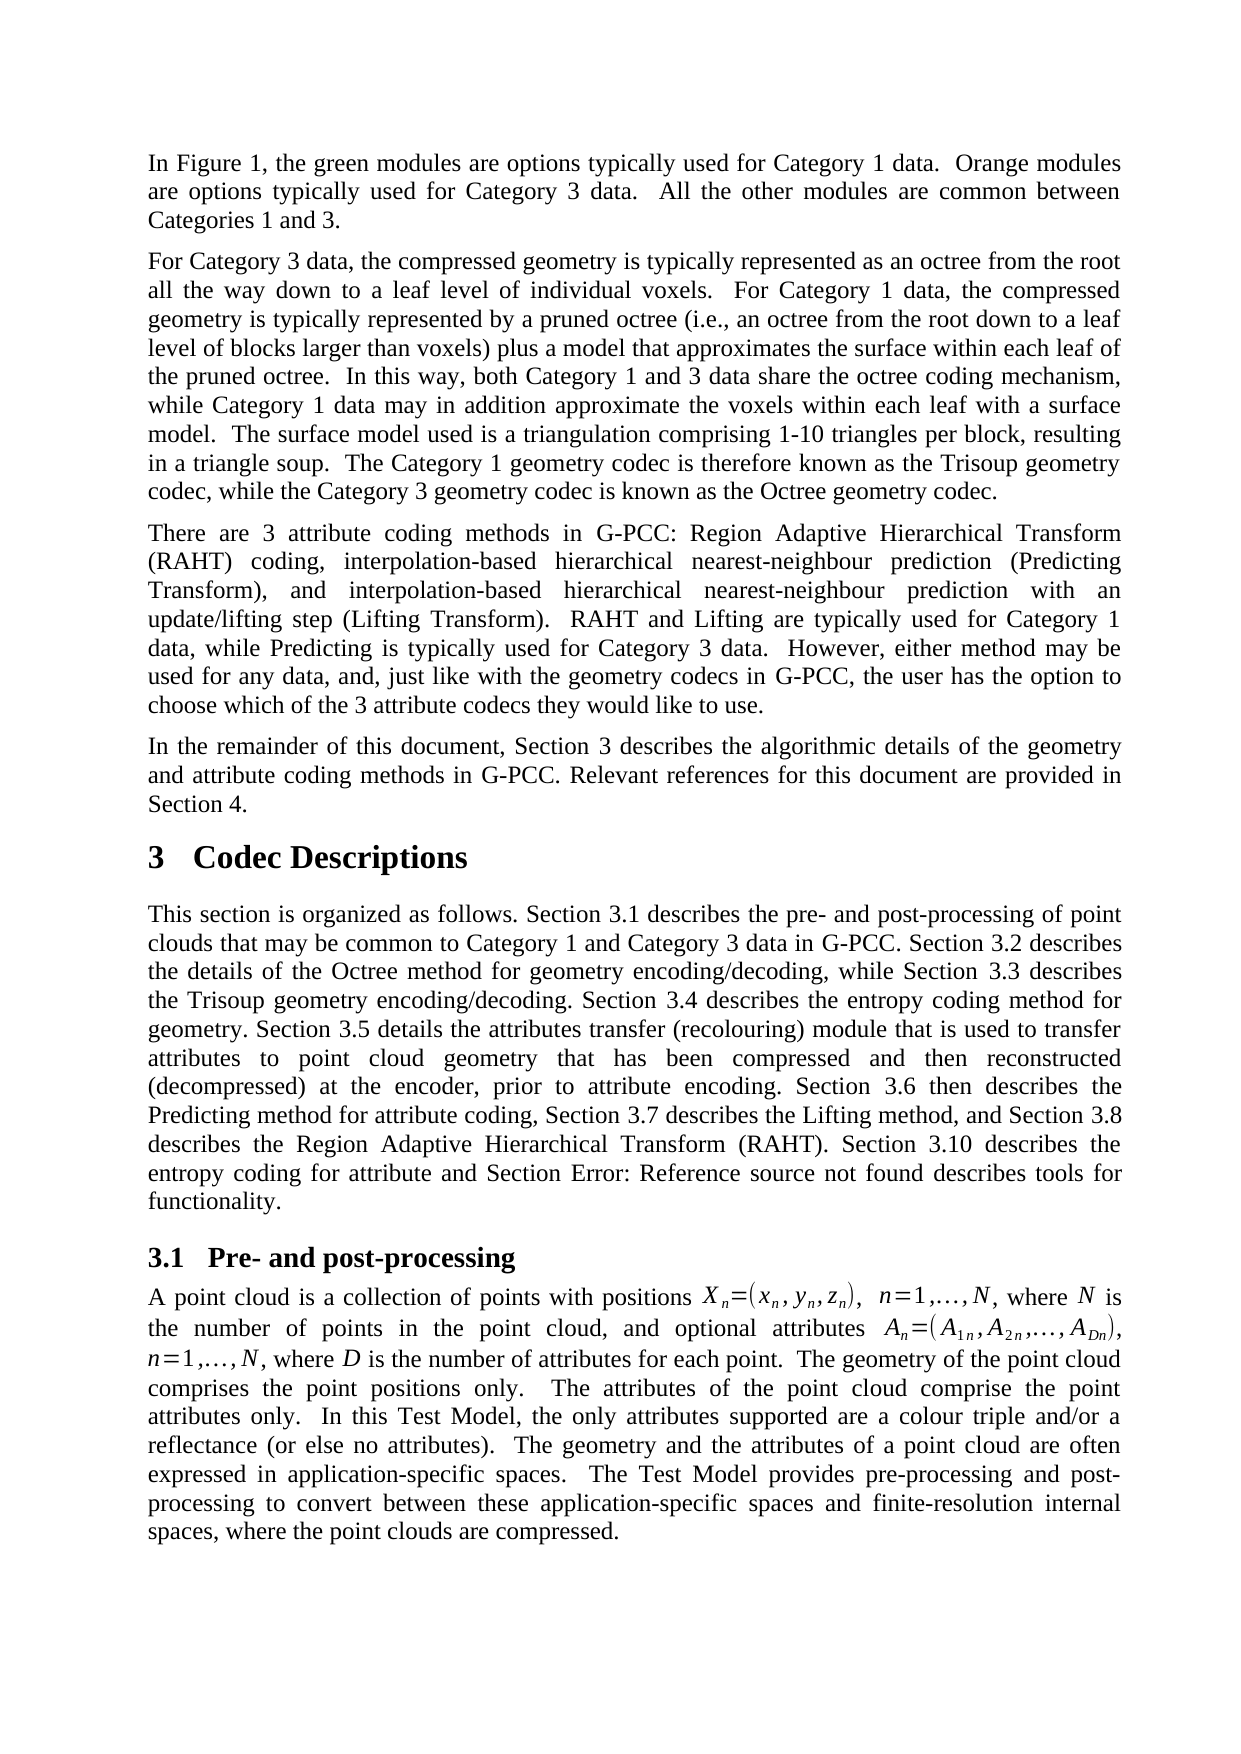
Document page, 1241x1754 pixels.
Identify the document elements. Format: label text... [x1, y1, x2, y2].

text For Category 3 data, the compressed geometry is typically represented as an octree from the root all the way down to a leaf level of individual voxels. For Category 1 data, the compressed geometry is typically represented by a pruned octree (i.e., an octree from the root down to a leaf level of blocks larger than voxels) plus a model that approximates the surface within each leaf of the pruned octree. In this way, both Category 1 and 3 data share the octree coding mechanism, while Category 1 data may in addition approximate the voxels within each leaf with a surface model. The surface model used is a triangulation comprising 1-10 triangles per block, resulting in a triangle soup. The Category 1 geometry codec is therefore known as the Trisoup geometry codec, while the Category 3 geometry codec is known as the Octree geometry codec. [148, 246, 1122, 505]
text There are 3 attribute coding methods in G-PCC: Region Adaptive Hierarchical Transform (RAHT) coding, interpolation-based hierarchical nearest-neighbour prediction (Predicting Transform), and interpolation-based hierarchical nearest-neighbour prediction with an update/lifting step (Lifting Transform). RAHT and Lifting are typically used for Category 1 data, while Predicting is typically used for Category 3 data. However, either method may be used for any data, and, just like with the geometry codecs in G-PCC, the user has the option to choose which of the 3 attribute codecs they would like to use. [148, 518, 1122, 719]
subtitle Codec Descriptions [148, 846, 1122, 874]
subtitle Pre- and post-processing [148, 1240, 1122, 1274]
text In the remainder of this document, Section 3 describes the algorithmic details of the geometry and attribute coding methods in G-PCC. Relevant references for this document are provided in Section 4. [148, 731, 1122, 818]
text In Figure 1, the green modules are options typically used for Category 1 data. Orange modules are options typically used for Category 3 data. All the other modules are common between Categories 1 and 3. [148, 148, 1122, 234]
text A point cloud is a collection of points with positions , , where is the number of points in the point cloud, and optional attributes , , where is the number of attributes for each point. The geometry of the point cloud comprises the point positions only. The attributes of the point cloud comprise the point attributes only. In this Test Model, the only attributes supported are a colour triple and/or a reflectance (or else no attributes). The geometry and the attributes of a point cloud are often expressed in application-specific spaces. The Test Model provides pre-processing and post-processing to convert between these application-specific spaces and finite-resolution internal spaces, where the point clouds are compressed. [148, 1280, 1122, 1545]
